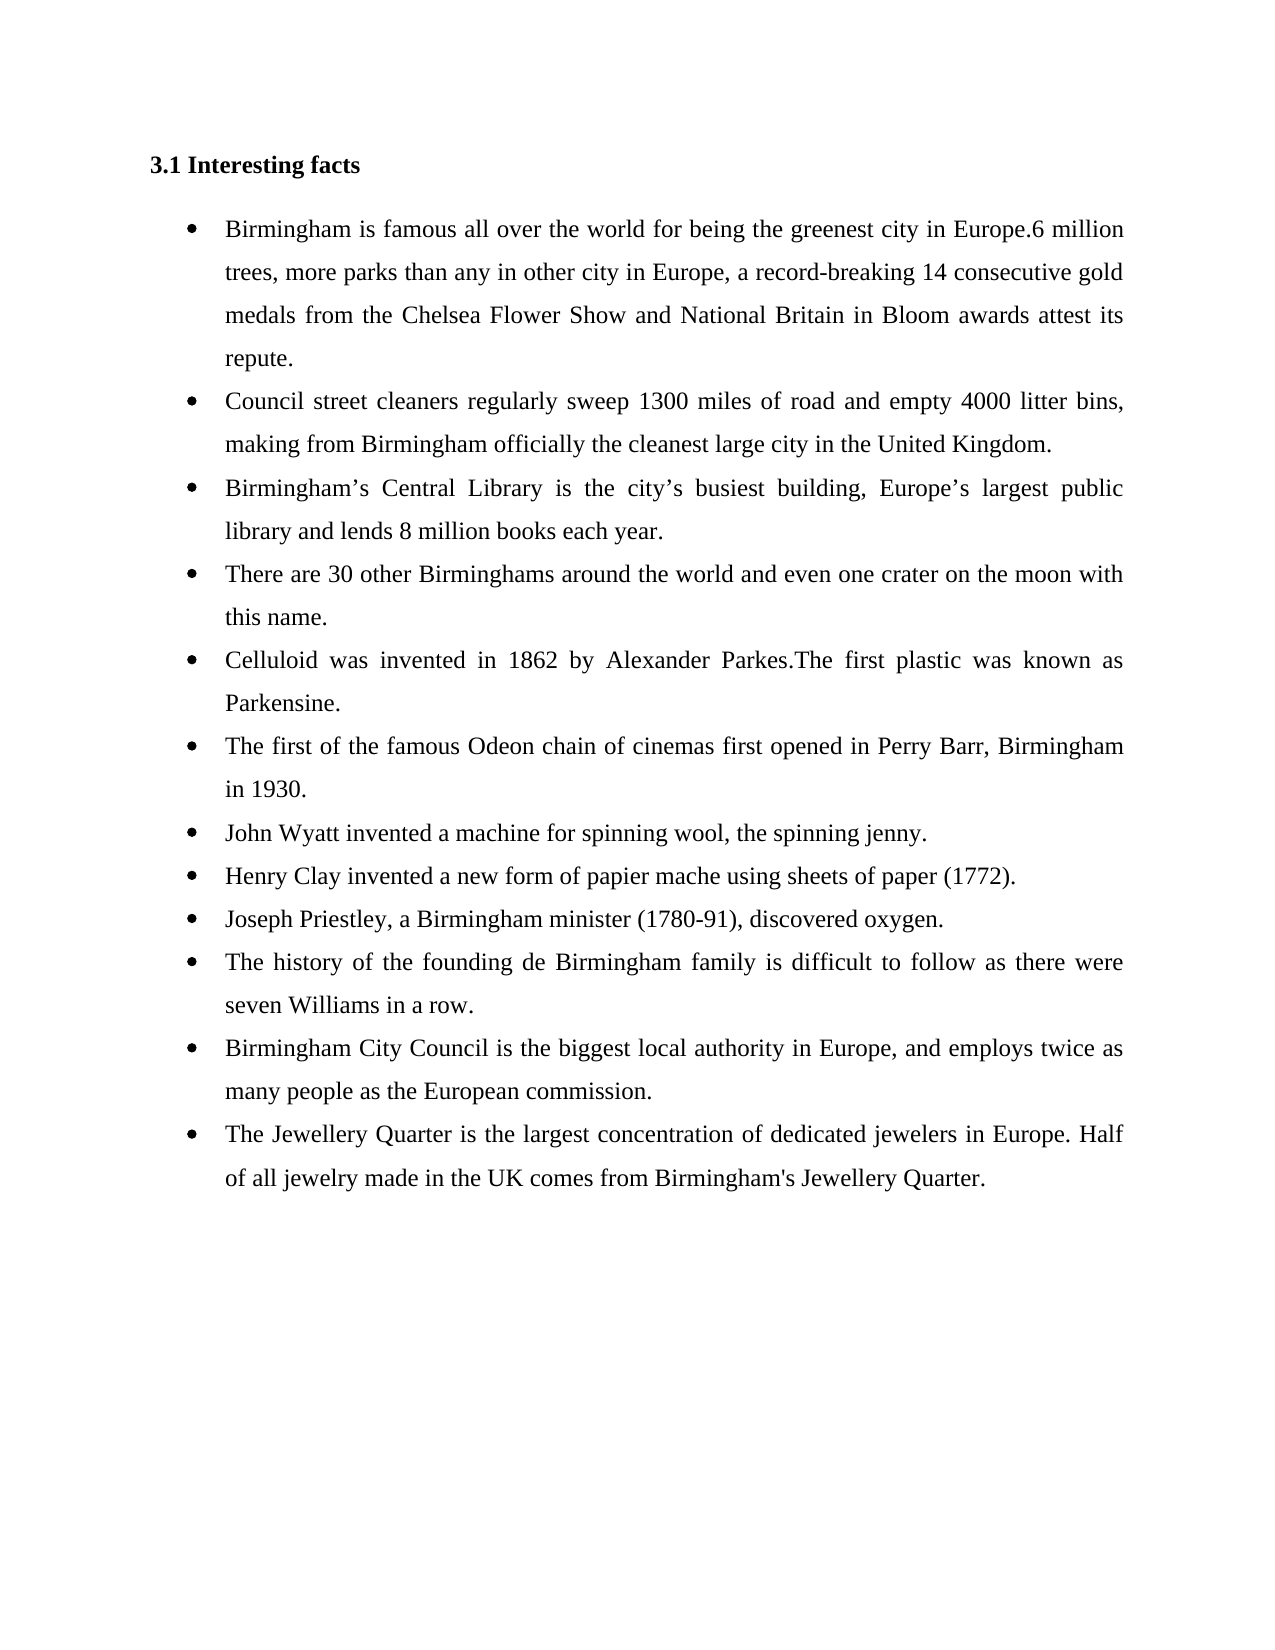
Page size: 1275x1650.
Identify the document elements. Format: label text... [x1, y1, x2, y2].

list John Wyatt invented a machine for spinning wool, the spinning jenny. [187, 818, 1125, 846]
list Celluloid was invented in 1862 by Alexander Parkes.The first plastic was known as Parkensine. [187, 645, 1125, 717]
list The history of the founding de Birmingham family is difficult to follow as there were seven Williams in a row. [187, 947, 1125, 1019]
list Council street cleaners regularly sweep 1300 miles of road and empty 4000 litter bins, making from Birmingham officially the cleanest large city in the United Kingdom. [187, 386, 1125, 458]
text 3.1 Interesting facts [150, 150, 1125, 179]
list Joseph Priestley, a Birmingham minister (1780-91), discovered oxygen. [187, 904, 1125, 933]
list There are 30 other Birminghams around the world and even one crater on the moon with this name. [187, 559, 1125, 631]
list The first of the famous Odeon chain of cinemas first opened in Perry Barr, Birmingham in 1930. [187, 731, 1125, 803]
list Birmingham’s Central Library is the city’s busiest building, Europe’s largest public library and lends 8 million books each year. [187, 473, 1125, 544]
list Henry Clay invented a new form of papier mache using sheets of paper (1772). [187, 861, 1125, 889]
list Birmingham is famous all over the world for being the greenest city in Europe.6 million trees, more parks than any in other city in Europe, a record-breaking 14 consecutive gold medals from the Chelsea Flower Show and National Britain in Bloom awards attest its repute. [187, 214, 1125, 372]
list The Jewellery Quarter is the largest concentration of dedicated jewelers in Europe. Half of all jewelry made in the UK comes from Birmingham's Jewellery Quarter. [187, 1119, 1125, 1191]
list Birmingham City Council is the biggest local authority in Europe, and employs twice as many people as the European commission. [187, 1033, 1125, 1105]
